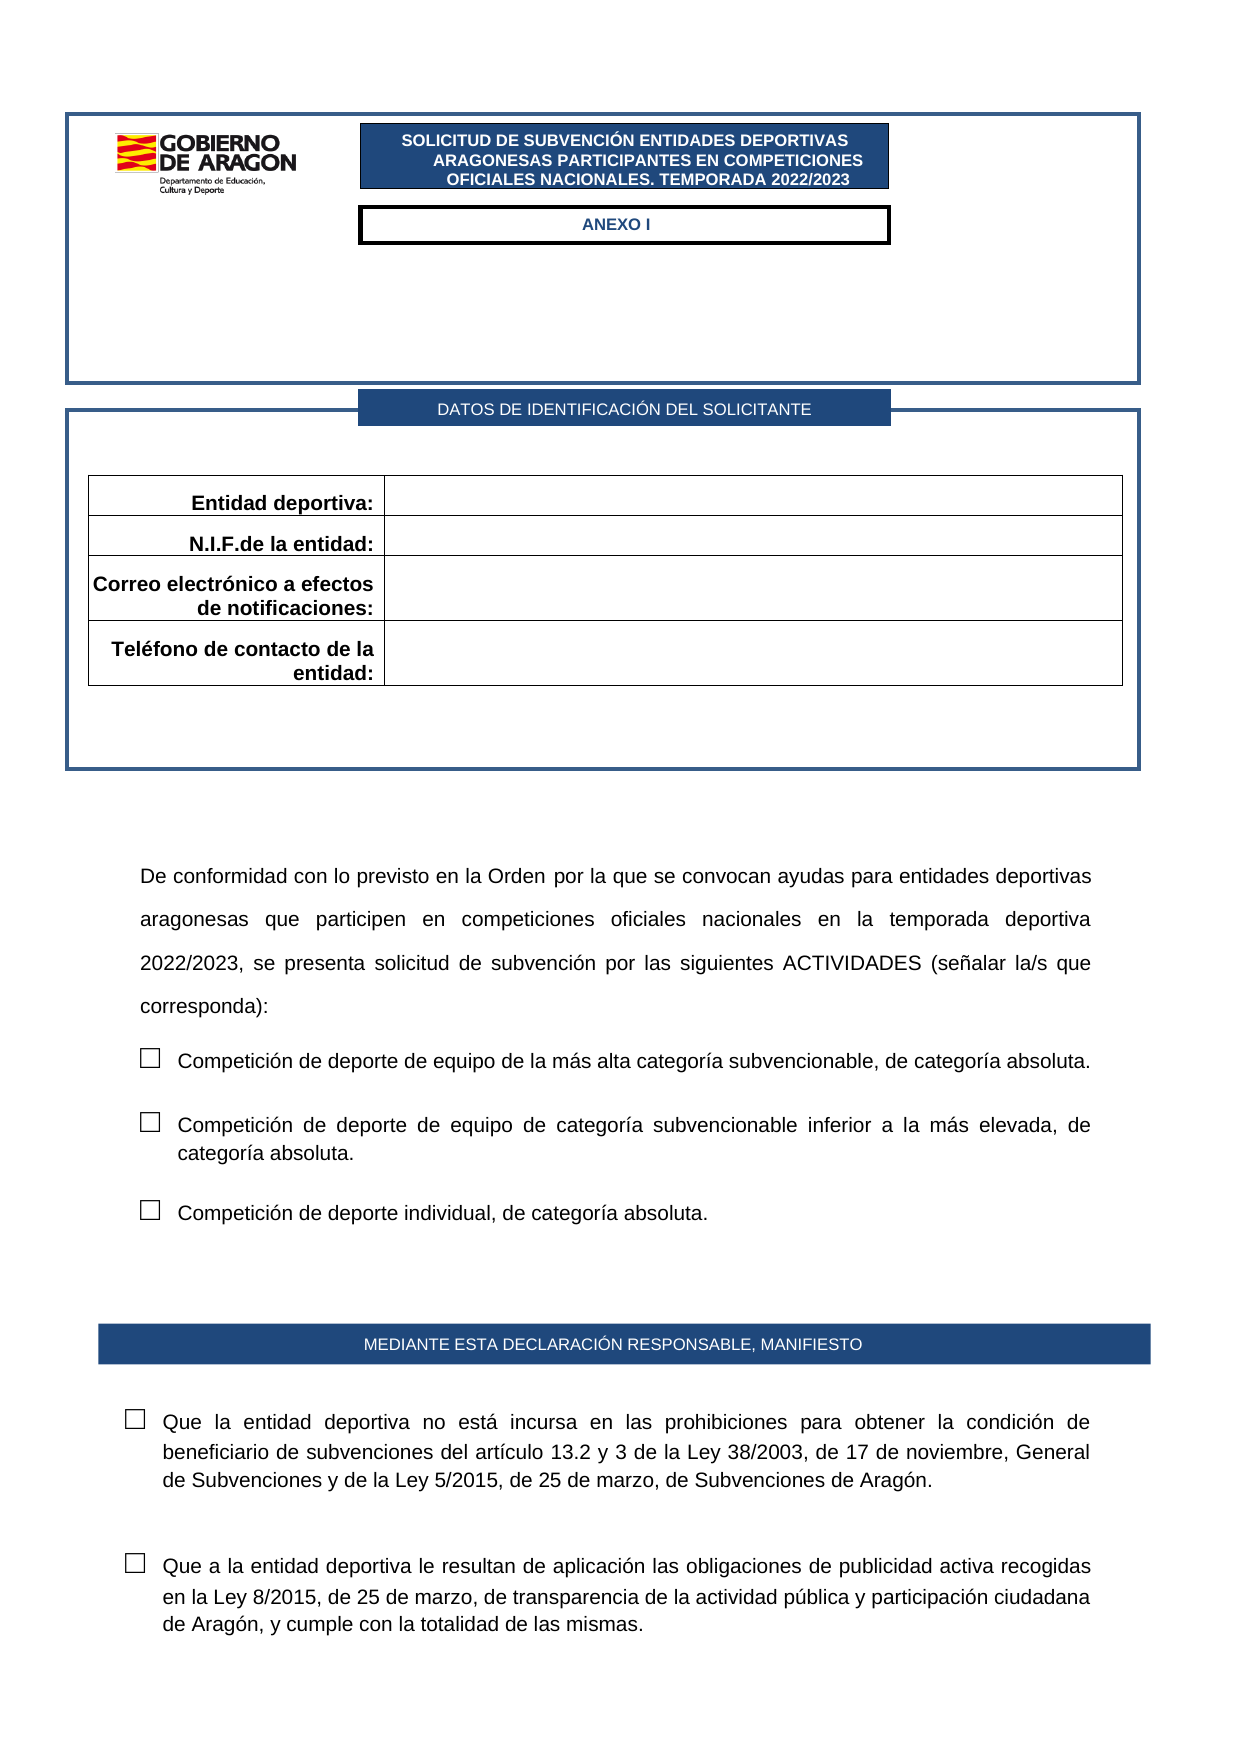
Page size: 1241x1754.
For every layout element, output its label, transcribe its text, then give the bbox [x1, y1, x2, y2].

list Competición de deporte individual, de categoría absoluta. [140, 1189, 1092, 1228]
table_cell Correo electrónico a efectos de notificaciones: [89, 556, 384, 620]
text De conformidad con lo previsto en la Orden por la que se convocan ayudas para entidades deportivas aragonesas que participen en competiciones oficiales nacionales en la temporada deportiva 2022/2023, se presenta solicitud de subvención por las siguientes ACTIVIDADES (señalar la/s que corresponda): [140, 863, 1092, 1018]
table_cell [385, 621, 1122, 685]
table_cell [385, 516, 1122, 555]
table_cell [385, 556, 1122, 620]
list Que la entidad deportiva no está incursa en las prohibiciones para obtener la condición de beneficiario de subvenciones del artículo 13.2 y 3 de la Ley 38/2003, de 17 de noviembre, General de Subvenciones y de la Ley 5/2015, de 25 de marzo, de Subvenciones de Aragón. [125, 1398, 1092, 1492]
list Competición de deporte de equipo de categoría subvencionable inferior a la más elevada, de categoría absoluta. [140, 1101, 1092, 1164]
table_cell N.I.F.de la entidad: [89, 516, 384, 555]
table_header Entidad deportiva: [89, 476, 384, 515]
list Que a la entidad deportiva le resultan de aplicación las obligaciones de publicidad activa recogidas en la Ley 8/2015, de 25 de marzo, de transparencia de la actividad pública y participación ciudadana de Aragón, y cumple con la totalidad de las mismas. [125, 1542, 1092, 1636]
picture [115, 130, 296, 197]
list Competición de deporte de equipo de la más alta categoría subvencionable, de categoría absoluta. [140, 1038, 1092, 1076]
table_header [385, 476, 1122, 515]
table_cell Teléfono de contacto de la entidad: [89, 621, 384, 685]
